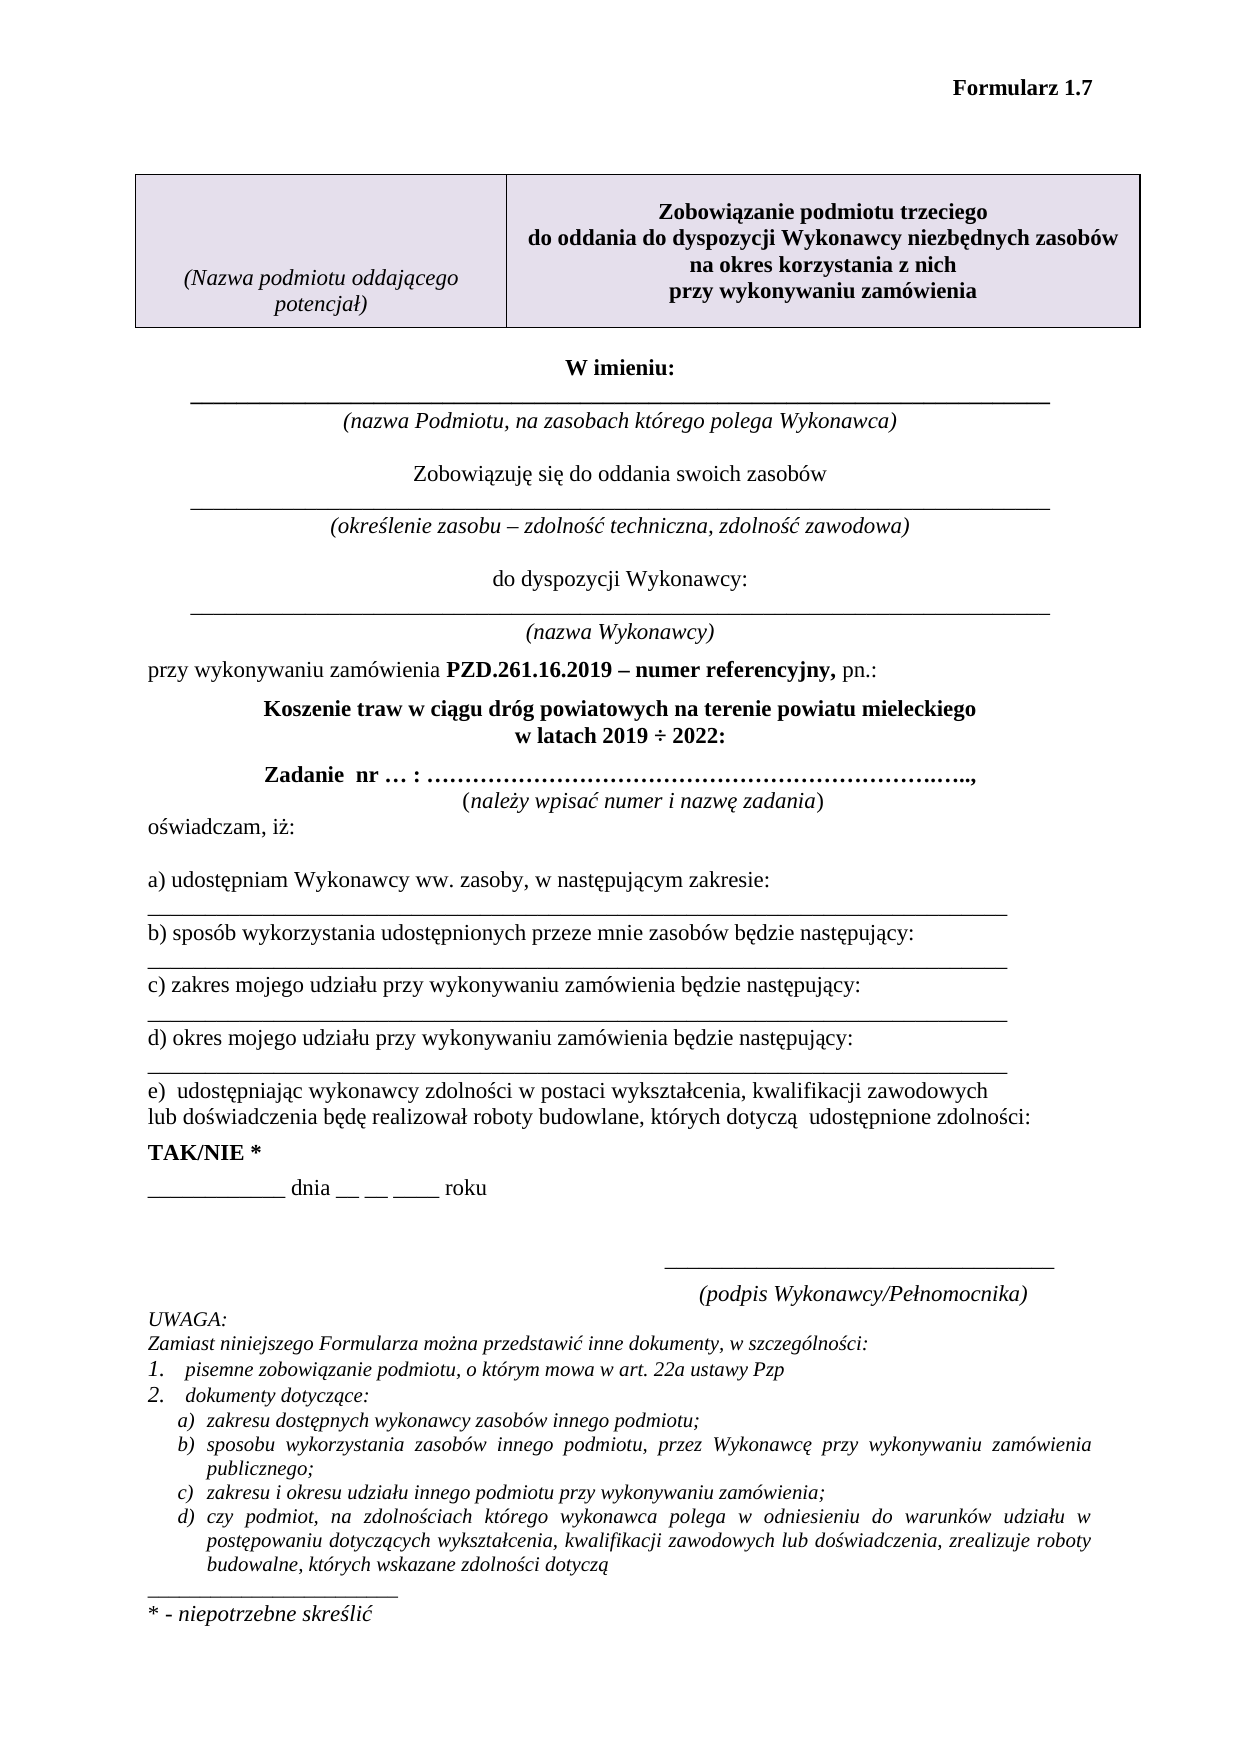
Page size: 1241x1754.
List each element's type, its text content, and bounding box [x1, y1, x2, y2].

text ___________________________________________________________________________ [148, 945, 1093, 971]
text __________________________________ [591, 1236, 1093, 1271]
list czy podmiot, na zdolnościach którego wykonawca polega w odniesieniu do warunków udziału w postępowaniu dotyczących wykształcenia, kwalifikacji zawodowych lub doświadczenia, zrealizuje roboty budowalne, których wskazane zdolności dotyczą [177, 1504, 1093, 1576]
text ___________________________________________________________________________ [148, 1051, 1093, 1077]
text d) okres mojego udziału przy wykonywaniu zamówienia będzie następujący: [148, 1024, 1093, 1051]
table_header Zobowiązanie podmiotu trzeciego do oddania do dyspozycji Wykonawcy niezbędnych zasobów na okres korzystania z nich przy wykonywaniu zamówienia [507, 175, 1139, 327]
text (nazwa Podmiotu, na zasobach którego polega Wykonawca) [148, 407, 1093, 433]
text ________________________ [148, 1576, 1093, 1600]
text Zamiast niniejszego Formularza można przedstawić inne dokumenty, w szczególności: [148, 1331, 1093, 1355]
list sposobu wykorzystania zasobów innego podmiotu, przez Wykonawcę przy wykonywaniu zamówienia publicznego; [177, 1432, 1093, 1480]
list zakresu dostępnych wykonawcy zasobów innego podmiotu; [177, 1407, 1093, 1432]
text (określenie zasobu – zdolność techniczna, zdolność zawodowa) [148, 512, 1093, 539]
text UWAGA: [148, 1307, 1093, 1331]
list dokumenty dotyczące: [148, 1381, 1093, 1407]
text Zadanie nr … : ………………………………………………………….….., [148, 761, 1093, 787]
text b) sposób wykorzystania udostępnionych przeze mnie zasobów będzie następujący: [148, 919, 1093, 945]
text (nazwa Wykonawcy) [148, 618, 1093, 644]
text c) zakres mojego udziału przy wykonywaniu zamówienia będzie następujący: [148, 971, 1093, 998]
text a) udostępniam Wykonawcy ww. zasoby, w następującym zakresie: [148, 866, 1093, 892]
list pisemne zobowiązanie podmiotu, o którym mowa w art. 22a ustawy Pzp [148, 1355, 1093, 1381]
text (należy wpisać numer i nazwę zadania) [148, 787, 1093, 813]
text oświadczam, iż: [148, 813, 1093, 840]
text e) udostępniając wykonawcy zdolności w postaci wykształcenia, kwalifikacji zawodowych [148, 1077, 1093, 1103]
text przy wykonywaniu zamówienia PZD.261.16.2019 – numer referencyjny, pn.: [148, 657, 1093, 683]
text lub doświadczenia będę realizował roboty budowlane, których dotyczą udostępnione zdolności: [148, 1103, 1093, 1129]
text (podpis Wykonawcy/Pełnomocnika) [664, 1271, 1093, 1307]
text W imieniu: ___________________________________________________________________________ [148, 354, 1093, 407]
text Zobowiązuję się do oddania swoich zasobów [148, 459, 1093, 486]
text * - niepotrzebne skreślić [148, 1600, 1093, 1626]
text ___________________________________________________________________________ [148, 591, 1093, 618]
text TAK/NIE * [148, 1129, 1093, 1165]
text ___________________________________________________________________________ [148, 998, 1093, 1024]
table_header (Nazwa podmiotu oddającego potencjał) [136, 175, 506, 327]
text ___________________________________________________________________________ [148, 892, 1093, 919]
text do dyspozycji Wykonawcy: [148, 565, 1093, 591]
text ____________ dnia __ __ ____ roku [148, 1165, 1093, 1200]
text Koszenie traw w ciągu dróg powiatowych na terenie powiatu mieleckiego w latach 2019 ÷ 2022: [148, 695, 1093, 748]
text ___________________________________________________________________________ [148, 486, 1093, 512]
list zakresu i okresu udziału innego podmiotu przy wykonywaniu zamówienia; [177, 1480, 1093, 1504]
